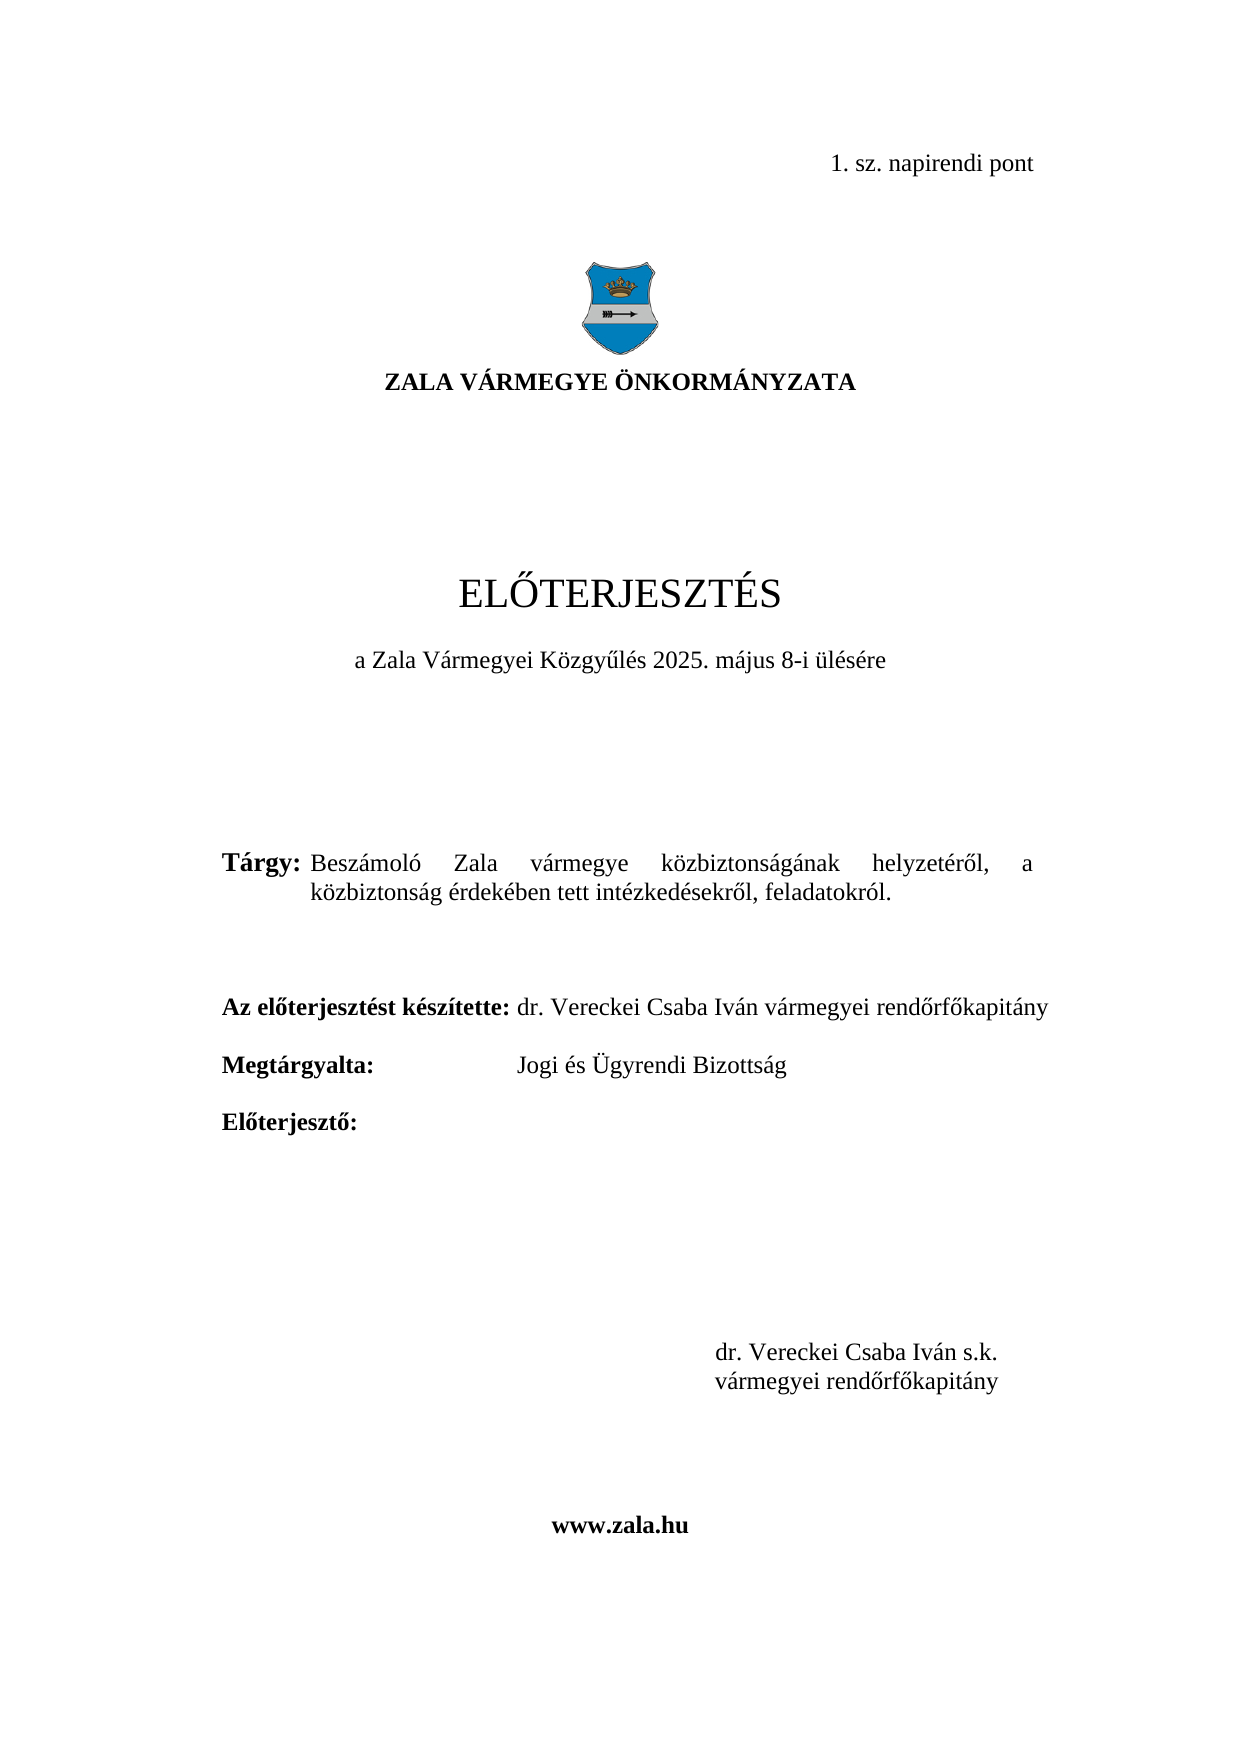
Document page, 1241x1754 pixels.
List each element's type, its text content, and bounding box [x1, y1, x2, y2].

text www.zala.hu [148, 1510, 1092, 1538]
text ELŐTERJESZTÉS [207, 568, 1033, 616]
text Tárgy: Beszámoló Zala vármegye közbiztonságának helyzetéről, a közbiztonság érdekében tett intézkedésekről, feladatokról. [222, 846, 1033, 906]
text a Zala Vármegyei Közgyűlés 2025. május 8-i ülésére [207, 645, 1033, 673]
text Előterjesztő: [222, 1107, 1033, 1136]
text Az előterjesztést készítette: dr. Vereckei Csaba Iván vármegyei rendőrfőkapitány [222, 992, 1093, 1021]
text 1. sz. napirendi pont [207, 148, 1033, 176]
text ZALA VÁRMEGYE ÖNKORMÁNYZATA [148, 367, 1092, 396]
text dr. Vereckei Csaba Iván s.k. [207, 1337, 1033, 1366]
picture [581, 262, 659, 355]
text Megtárgyalta: Jogi és Ügyrendi Bizottság [222, 1050, 1033, 1078]
text vármegyei rendőrfőkapitány [207, 1366, 1033, 1395]
